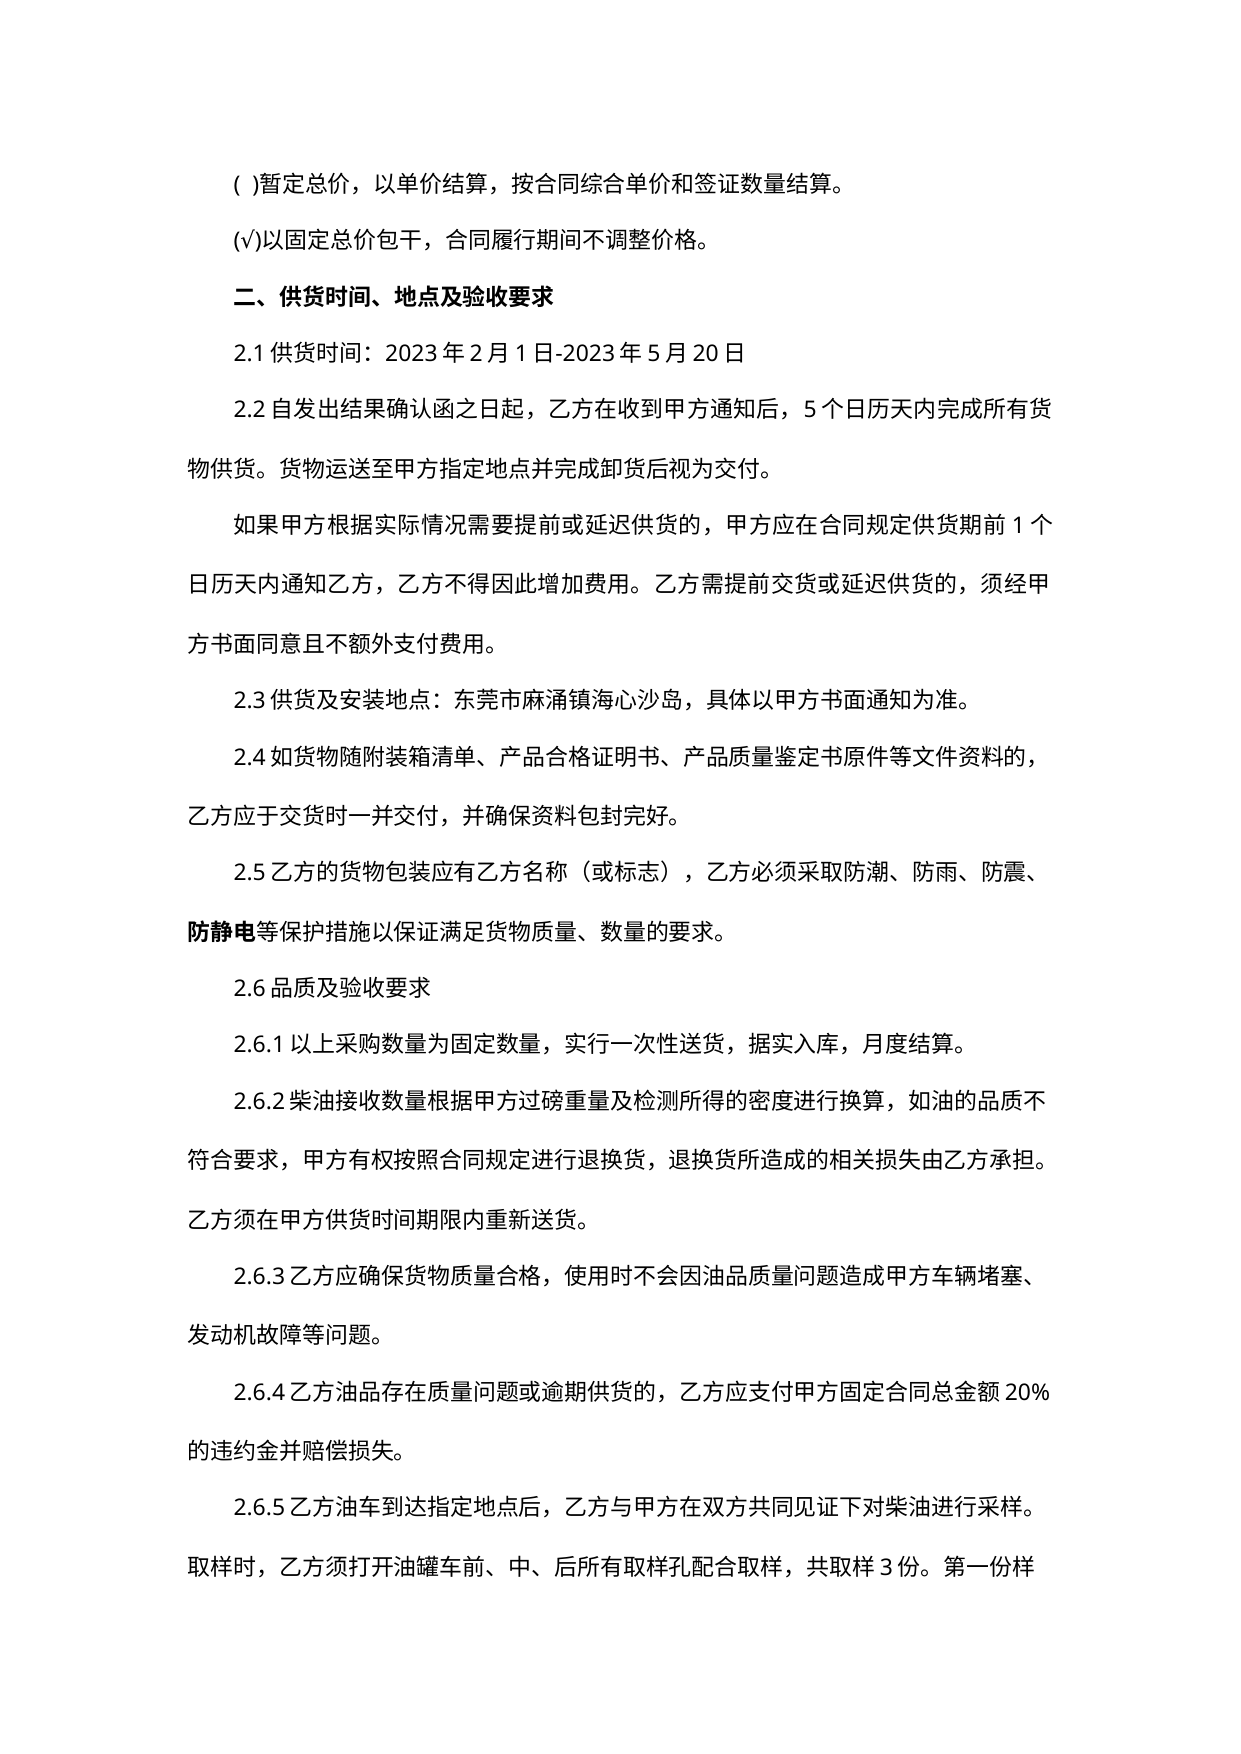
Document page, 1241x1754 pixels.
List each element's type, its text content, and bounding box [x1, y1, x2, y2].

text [187, 1486, 1053, 1585]
text 2.6.3乙方应确保货物质量合格，使用时不会因油品质量问题造成甲方车辆堵塞、发动机故障等问题。 [187, 1254, 1053, 1354]
text (√)以固定总价包干，合同履行期间不调整价格。 [187, 219, 1053, 259]
text 2.1供货时间：2023年2月1日-2023年5月20日 [187, 332, 1053, 371]
text 2.2自发出结果确认函之日起，乙方在收到甲方通知后，5个日历天内完成所有货物供货。货物运送至甲方指定地点并完成卸货后视为交付。 [187, 388, 1053, 487]
list 供货时间、地点及验收要求 [187, 275, 1053, 315]
text 2.3供货及安装地点：东莞市麻涌镇海心沙岛，具体以甲方书面通知为准。 [187, 679, 1053, 718]
text 2.6.2柴油接收数量根据甲方过磅重量及检测所得的密度进行换算，如油的品质不符合要求，甲方有权按照合同规定进行退换货，退换货所造成的相关损失由乙方承担。乙方须在甲方供货时间期限内重新送货。 [187, 1079, 1053, 1238]
text 2.5乙方的货物包装应有乙方名称（或标志），乙方必须采取防潮、防雨、防震、防静电等保护措施以保证满足货物质量、数量的要求。 [187, 851, 1053, 950]
text 2.6.4乙方油品存在质量问题或逾期供货的，乙方应支付甲方固定合同总金额20%的违约金并赔偿损失。 [187, 1370, 1053, 1469]
text 如果甲方根据实际情况需要提前或延迟供货的，甲方应在合同规定供货期前1个日历天内通知乙方，乙方不得因此增加费用。乙方需提前交货或延迟供货的，须经甲方书面同意且不额外支付费用。 [187, 504, 1053, 662]
text 2.6.1以上采购数量为固定数量，实行一次性送货，据实入库，月度结算。 [187, 1023, 1053, 1063]
text 2.6品质及验收要求 [187, 967, 1053, 1006]
text ( )暂定总价，以单价结算，按合同综合单价和签证数量结算。 [187, 163, 1053, 202]
text 2.4如货物随附装箱清单、产品合格证明书、产品质量鉴定书原件等文件资料的，乙方应于交货时一并交付，并确保资料包封完好。 [187, 735, 1053, 834]
